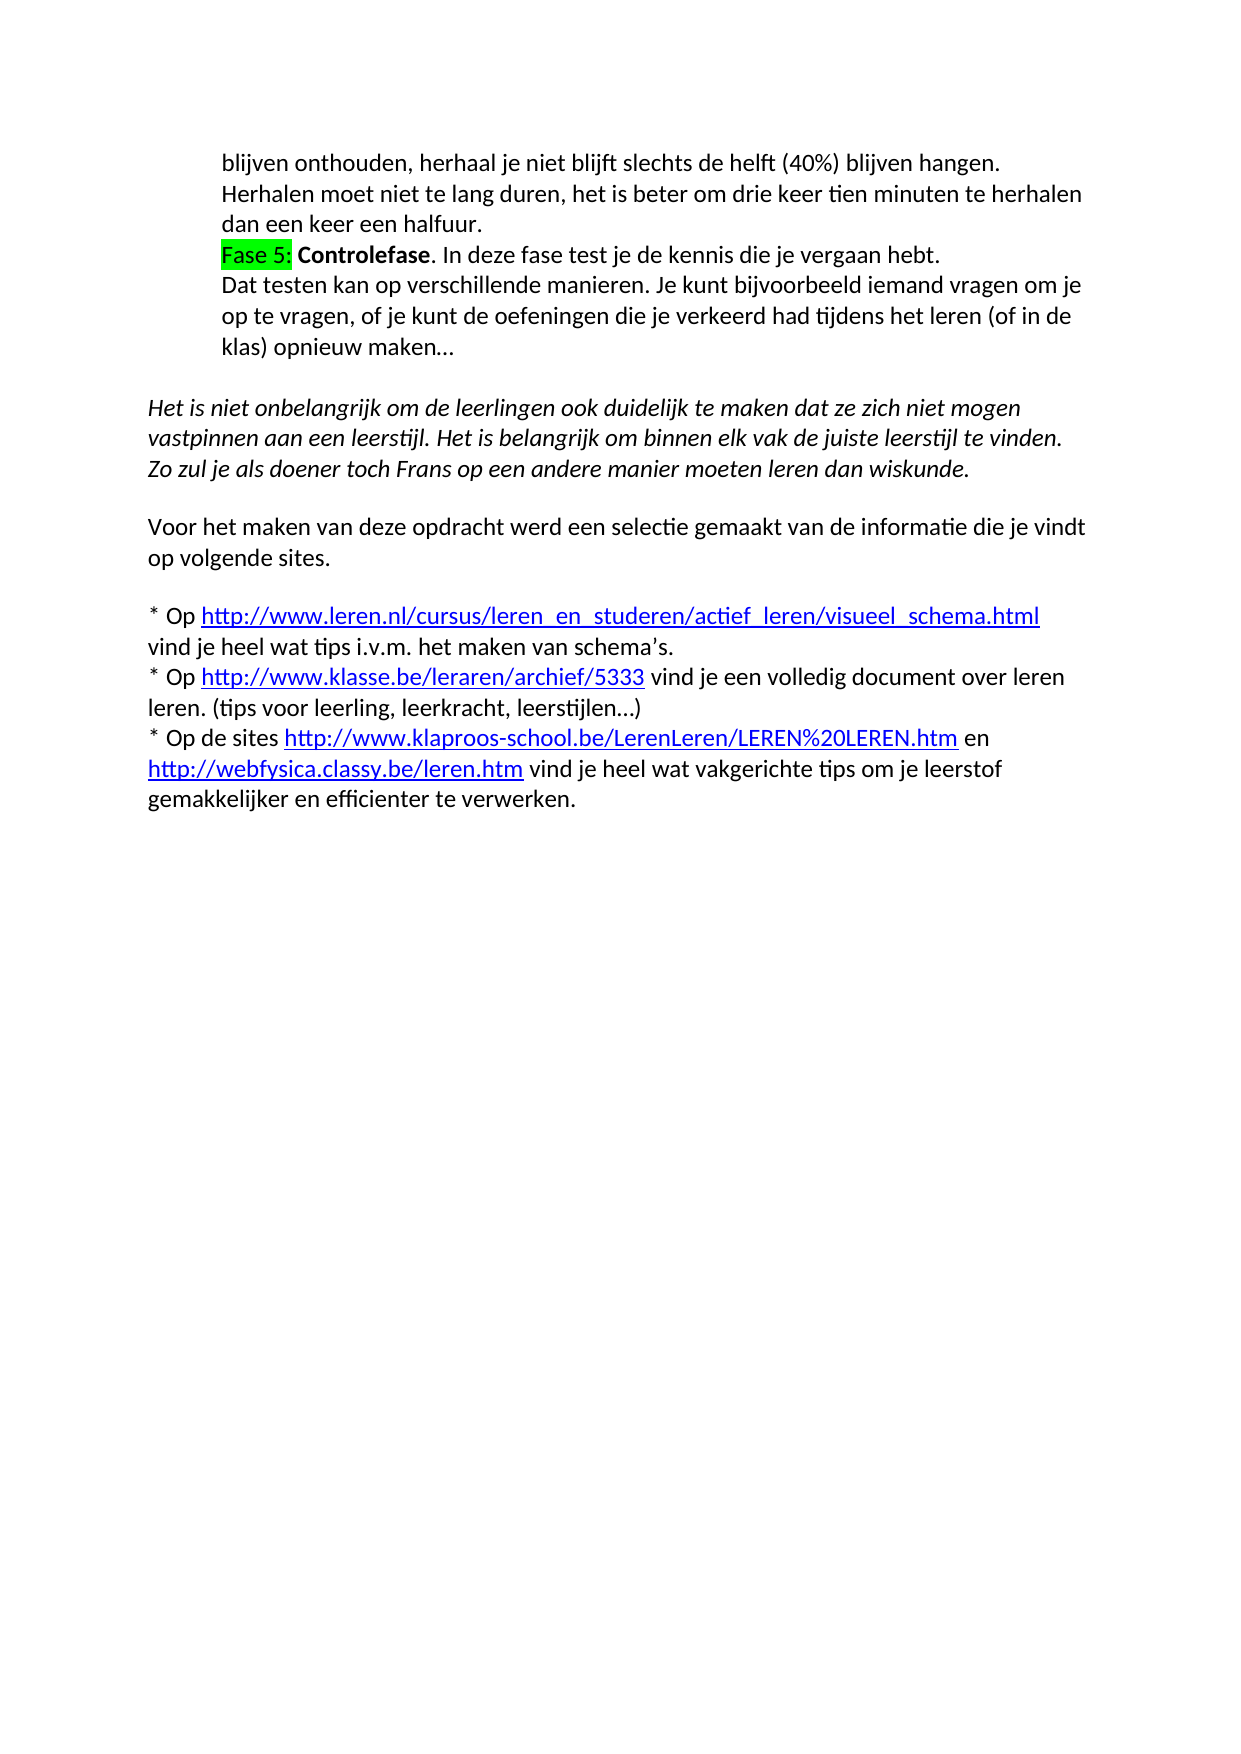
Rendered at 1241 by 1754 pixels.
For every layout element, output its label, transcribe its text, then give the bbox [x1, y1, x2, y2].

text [221, 148, 1093, 361]
text Voor het maken van deze opdracht werd een selectie gemaakt van de informatie die je vindt op volgende sites. [148, 511, 1093, 600]
text vind je heel wat tips i.v.m. het maken van schema’s. [148, 631, 1093, 661]
text Het is niet onbelangrijk om de leerlingen ook duidelijk te maken dat ze zich niet mogen vastpinnen aan een leerstijl. Het is belangrijk om binnen elk vak de juiste leerstijl te vinden. Zo zul je als doener toch Frans op een andere manier moeten leren dan wiskunde. [148, 392, 1093, 511]
text * Op http://www.klasse.be/leraren/archief/5333 vind je een volledig document over leren leren. (tips voor leerling, leerkracht, leerstijlen…) [148, 661, 1093, 722]
text * Op http://www.leren.nl/cursus/leren_en_studeren/actief_leren/visueel_schema.html [148, 600, 1093, 631]
text * Op de sites http://www.klaproos-school.be/LerenLeren/LEREN%20LEREN.htm en http://webfysica.classy.be/leren.htm vind je heel wat vakgerichte tips om je leerstof gemakkelijker en efficienter te verwerken. [148, 722, 1093, 842]
